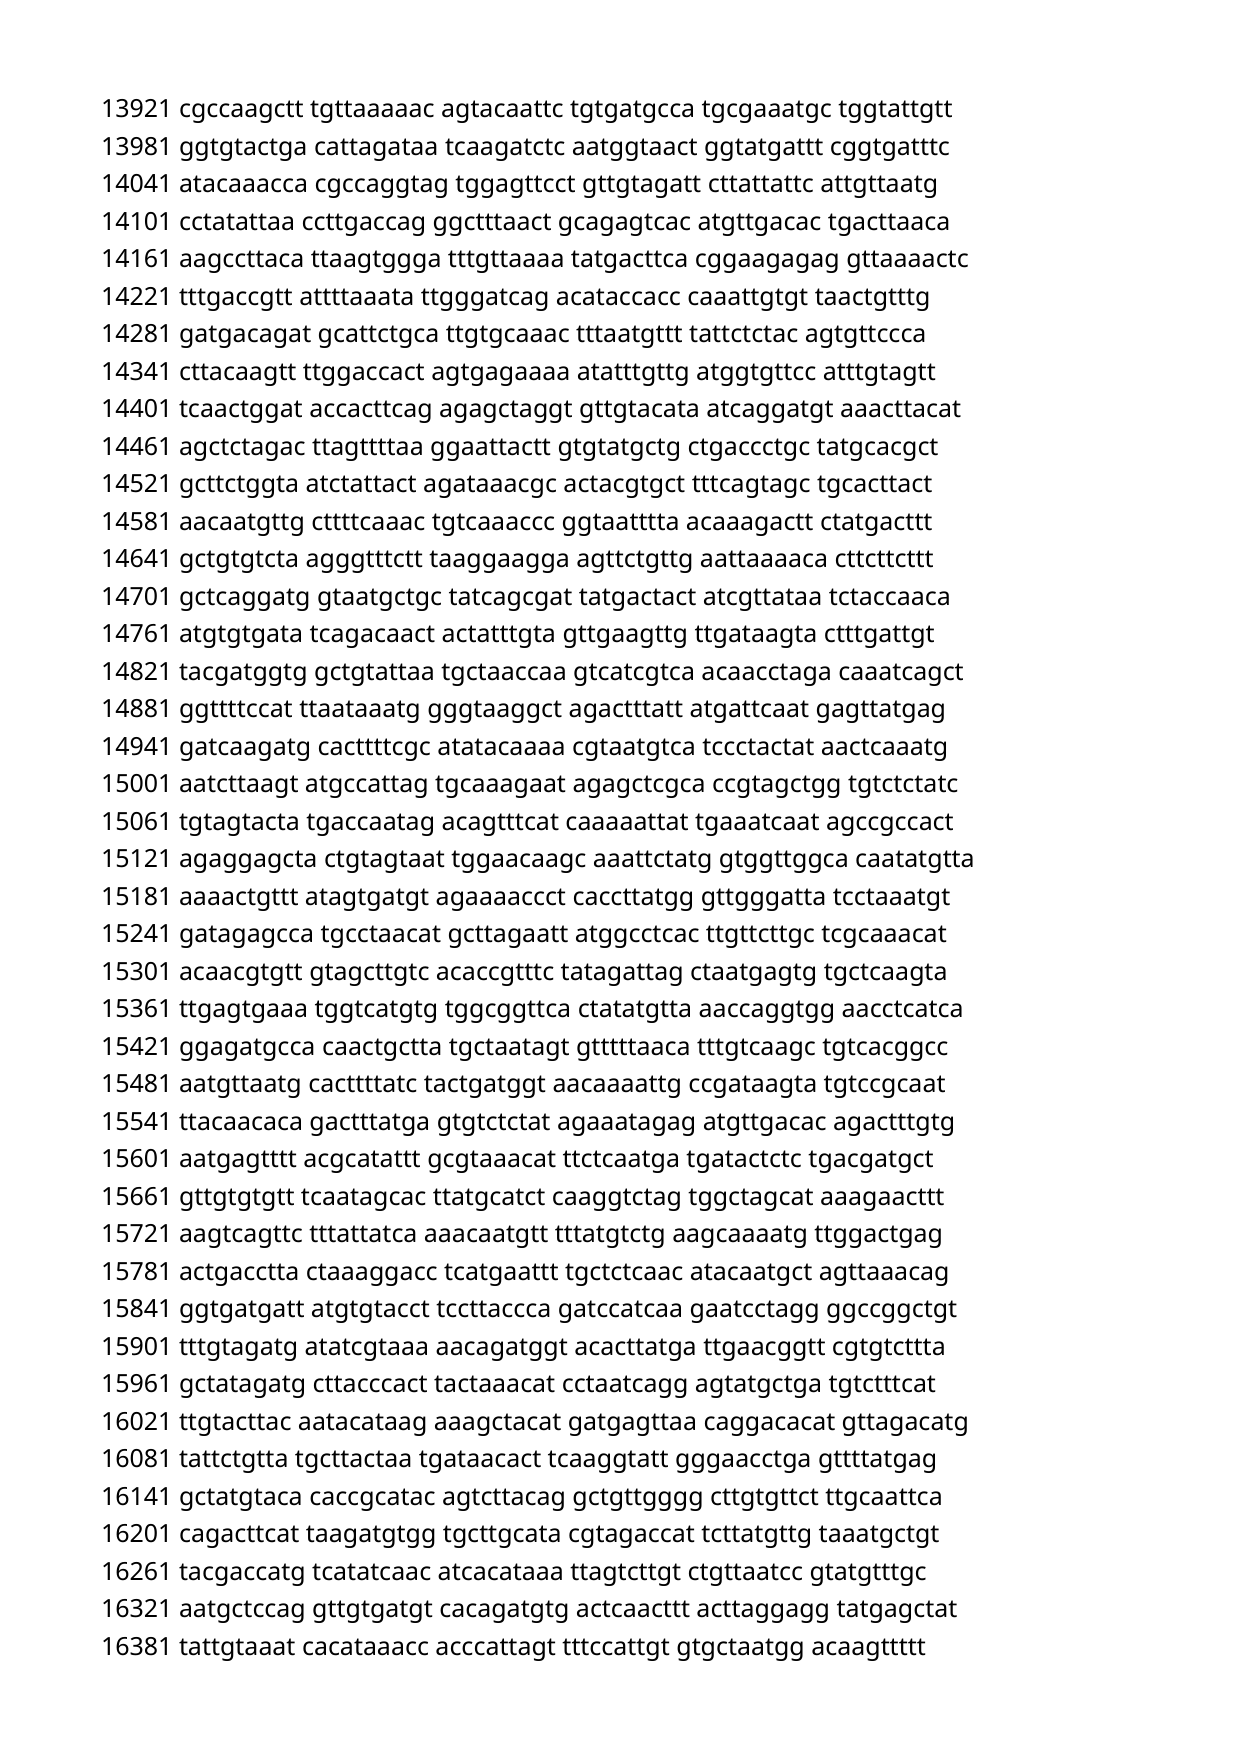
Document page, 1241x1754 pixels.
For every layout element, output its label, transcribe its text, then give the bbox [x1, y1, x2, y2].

text 13981 ggtgtactga cattagataa tcaagatctc aatggtaact ggtatgattt cggtgatttc [75, 127, 1165, 164]
text 15181 aaaactgttt atagtgatgt agaaaaccct caccttatgg gttgggatta tcctaaatgt [75, 877, 1165, 914]
text 15421 ggagatgcca caactgctta tgctaatagt gtttttaaca tttgtcaagc tgtcacggcc [75, 1027, 1165, 1064]
text 14161 aagccttaca ttaagtggga tttgttaaaa tatgacttca cggaagagag gttaaaactc [75, 239, 1165, 277]
text 14941 gatcaagatg cacttttcgc atatacaaaa cgtaatgtca tccctactat aactcaaatg [75, 727, 1165, 764]
text 15961 gctatagatg cttacccact tactaaacat cctaatcagg agtatgctga tgtctttcat [75, 1364, 1165, 1402]
text 14281 gatgacagat gcattctgca ttgtgcaaac tttaatgttt tattctctac agtgttccca [75, 314, 1165, 352]
text 14761 atgtgtgata tcagacaact actatttgta gttgaagttg ttgataagta ctttgattgt [75, 614, 1165, 652]
text 15001 aatcttaagt atgccattag tgcaaagaat agagctcgca ccgtagctgg tgtctctatc [75, 764, 1165, 802]
text 14641 gctgtgtcta agggtttctt taaggaagga agttctgttg aattaaaaca cttcttcttt [75, 539, 1165, 577]
text 14581 aacaatgttg cttttcaaac tgtcaaaccc ggtaatttta acaaagactt ctatgacttt [75, 502, 1165, 539]
text 14701 gctcaggatg gtaatgctgc tatcagcgat tatgactact atcgttataa tctaccaaca [75, 577, 1165, 614]
text 15541 ttacaacaca gactttatga gtgtctctat agaaatagag atgttgacac agactttgtg [75, 1102, 1165, 1139]
text 15901 tttgtagatg atatcgtaaa aacagatggt acacttatga ttgaacggtt cgtgtcttta [75, 1327, 1165, 1364]
text 16201 cagacttcat taagatgtgg tgcttgcata cgtagaccat tcttatgttg taaatgctgt [75, 1514, 1165, 1552]
text 14521 gcttctggta atctattact agataaacgc actacgtgct tttcagtagc tgcacttact [75, 464, 1165, 502]
text 14461 agctctagac ttagttttaa ggaattactt gtgtatgctg ctgaccctgc tatgcacgct [75, 427, 1165, 464]
text 14881 ggttttccat ttaataaatg gggtaaggct agactttatt atgattcaat gagttatgag [75, 689, 1165, 727]
text 15721 aagtcagttc tttattatca aaacaatgtt tttatgtctg aagcaaaatg ttggactgag [75, 1214, 1165, 1252]
text 15601 aatgagtttt acgcatattt gcgtaaacat ttctcaatga tgatactctc tgacgatgct [75, 1139, 1165, 1177]
text 15661 gttgtgtgtt tcaatagcac ttatgcatct caaggtctag tggctagcat aaagaacttt [75, 1177, 1165, 1214]
text 14821 tacgatggtg gctgtattaa tgctaaccaa gtcatcgtca acaacctaga caaatcagct [75, 652, 1165, 689]
text 15361 ttgagtgaaa tggtcatgtg tggcggttca ctatatgtta aaccaggtgg aacctcatca [75, 989, 1165, 1027]
text 16381 tattgtaaat cacataaacc acccattagt tttccattgt gtgctaatgg acaagttttt [75, 1627, 1165, 1664]
text 16141 gctatgtaca caccgcatac agtcttacag gctgttgggg cttgtgttct ttgcaattca [75, 1477, 1165, 1514]
text 15061 tgtagtacta tgaccaatag acagtttcat caaaaattat tgaaatcaat agccgccact [75, 802, 1165, 839]
text 15121 agaggagcta ctgtagtaat tggaacaagc aaattctatg gtggttggca caatatgtta [75, 839, 1165, 877]
text 16021 ttgtacttac aatacataag aaagctacat gatgagttaa caggacacat gttagacatg [75, 1402, 1165, 1439]
text 16321 aatgctccag gttgtgatgt cacagatgtg actcaacttt acttaggagg tatgagctat [75, 1589, 1165, 1627]
text 14221 tttgaccgtt attttaaata ttgggatcag acataccacc caaattgtgt taactgtttg [75, 277, 1165, 314]
text 15241 gatagagcca tgcctaacat gcttagaatt atggcctcac ttgttcttgc tcgcaaacat [75, 914, 1165, 952]
text 14401 tcaactggat accacttcag agagctaggt gttgtacata atcaggatgt aaacttacat [75, 389, 1165, 427]
text 15781 actgacctta ctaaaggacc tcatgaattt tgctctcaac atacaatgct agttaaacag [75, 1252, 1165, 1289]
text 16081 tattctgtta tgcttactaa tgataacact tcaaggtatt gggaacctga gttttatgag [75, 1439, 1165, 1477]
text 14101 cctatattaa ccttgaccag ggctttaact gcagagtcac atgttgacac tgacttaaca [75, 202, 1165, 239]
text 16261 tacgaccatg tcatatcaac atcacataaa ttagtcttgt ctgttaatcc gtatgtttgc [75, 1552, 1165, 1589]
text 15841 ggtgatgatt atgtgtacct tccttaccca gatccatcaa gaatcctagg ggccggctgt [75, 1289, 1165, 1327]
text 13921 cgccaagctt tgttaaaaac agtacaattc tgtgatgcca tgcgaaatgc tggtattgtt [75, 89, 1165, 127]
text 14041 atacaaacca cgccaggtag tggagttcct gttgtagatt cttattattc attgttaatg [75, 164, 1165, 202]
text 15481 aatgttaatg cacttttatc tactgatggt aacaaaattg ccgataagta tgtccgcaat [75, 1064, 1165, 1102]
text 14341 cttacaagtt ttggaccact agtgagaaaa atatttgttg atggtgttcc atttgtagtt [75, 352, 1165, 389]
text 15301 acaacgtgtt gtagcttgtc acaccgtttc tatagattag ctaatgagtg tgctcaagta [75, 952, 1165, 989]
